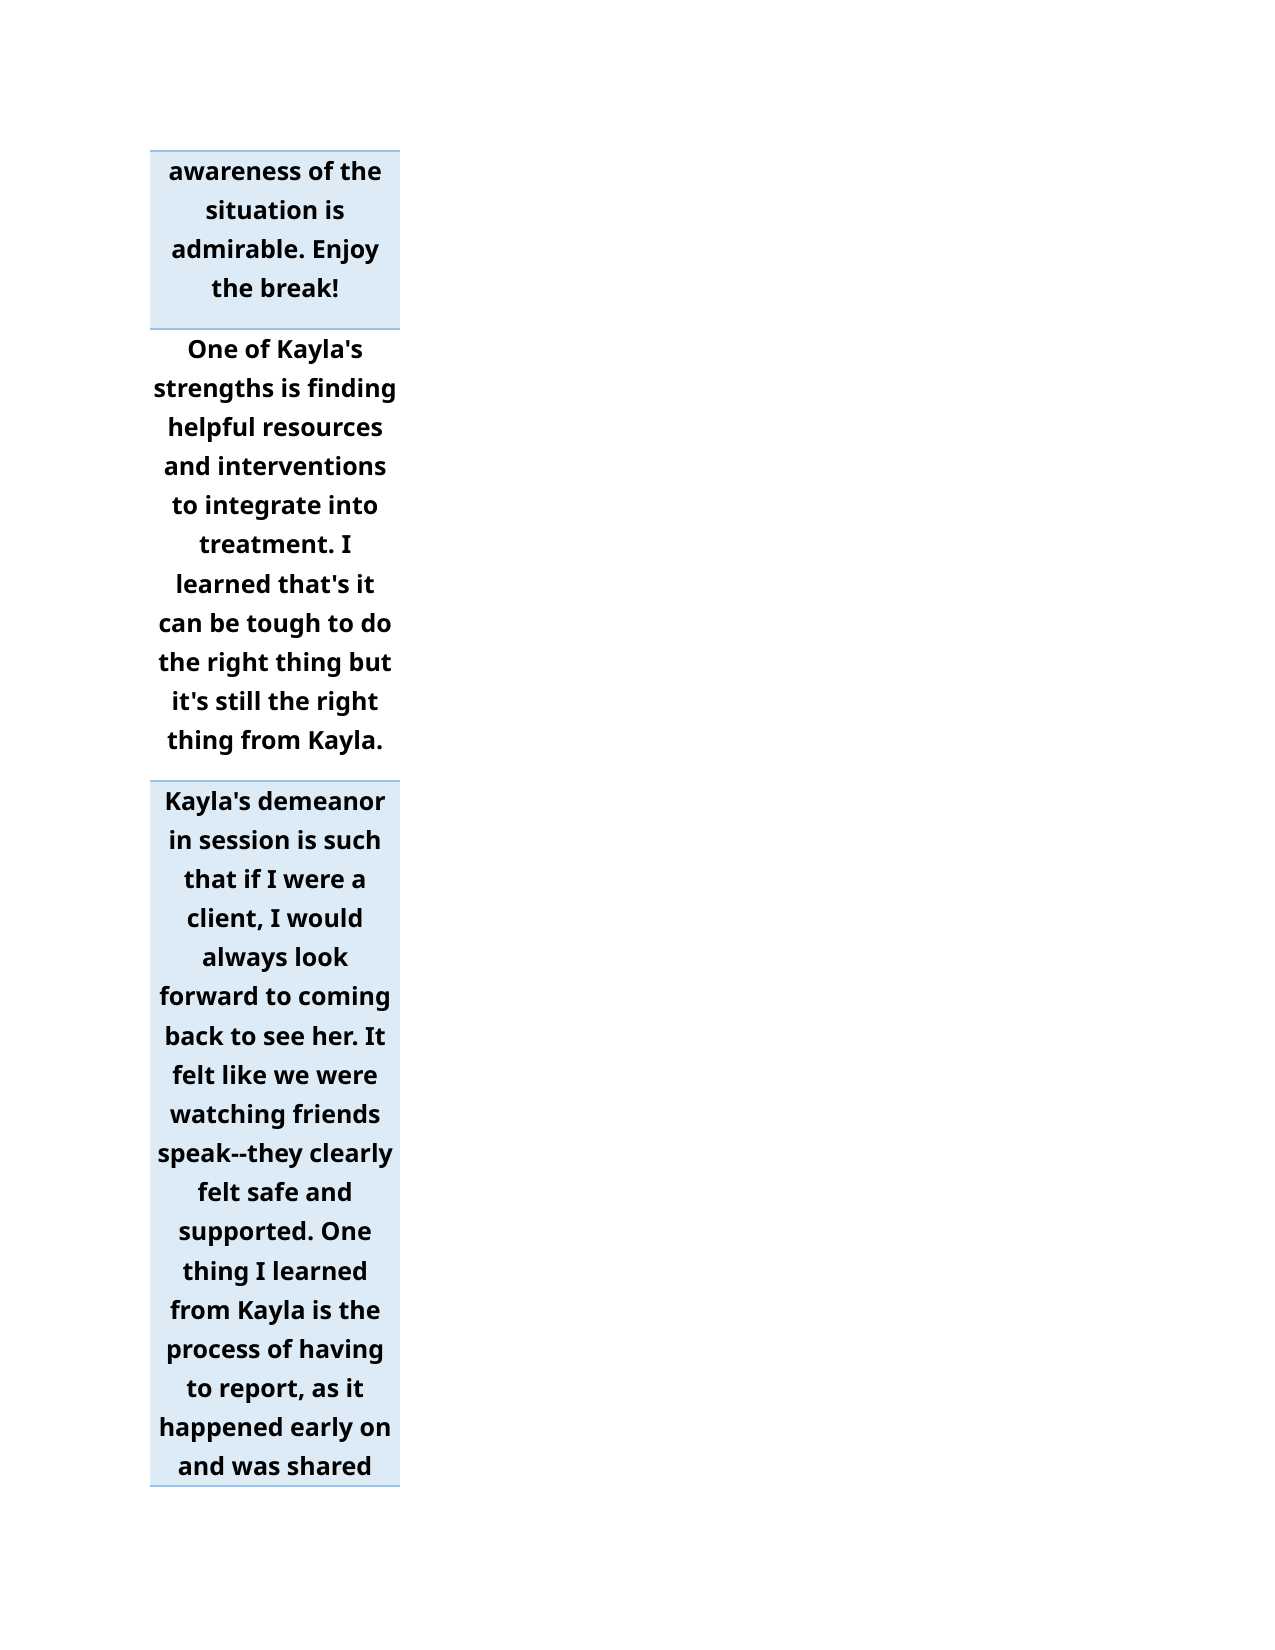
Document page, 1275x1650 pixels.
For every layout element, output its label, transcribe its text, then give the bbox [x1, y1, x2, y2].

table_cell One of Kayla's strengths is finding helpful resources and interventions to integrate into treatment. I learned that's it can be tough to do the right thing but it's still the right thing from Kayla. [150, 330, 400, 779]
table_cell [150, 782, 400, 1485]
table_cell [150, 152, 400, 328]
